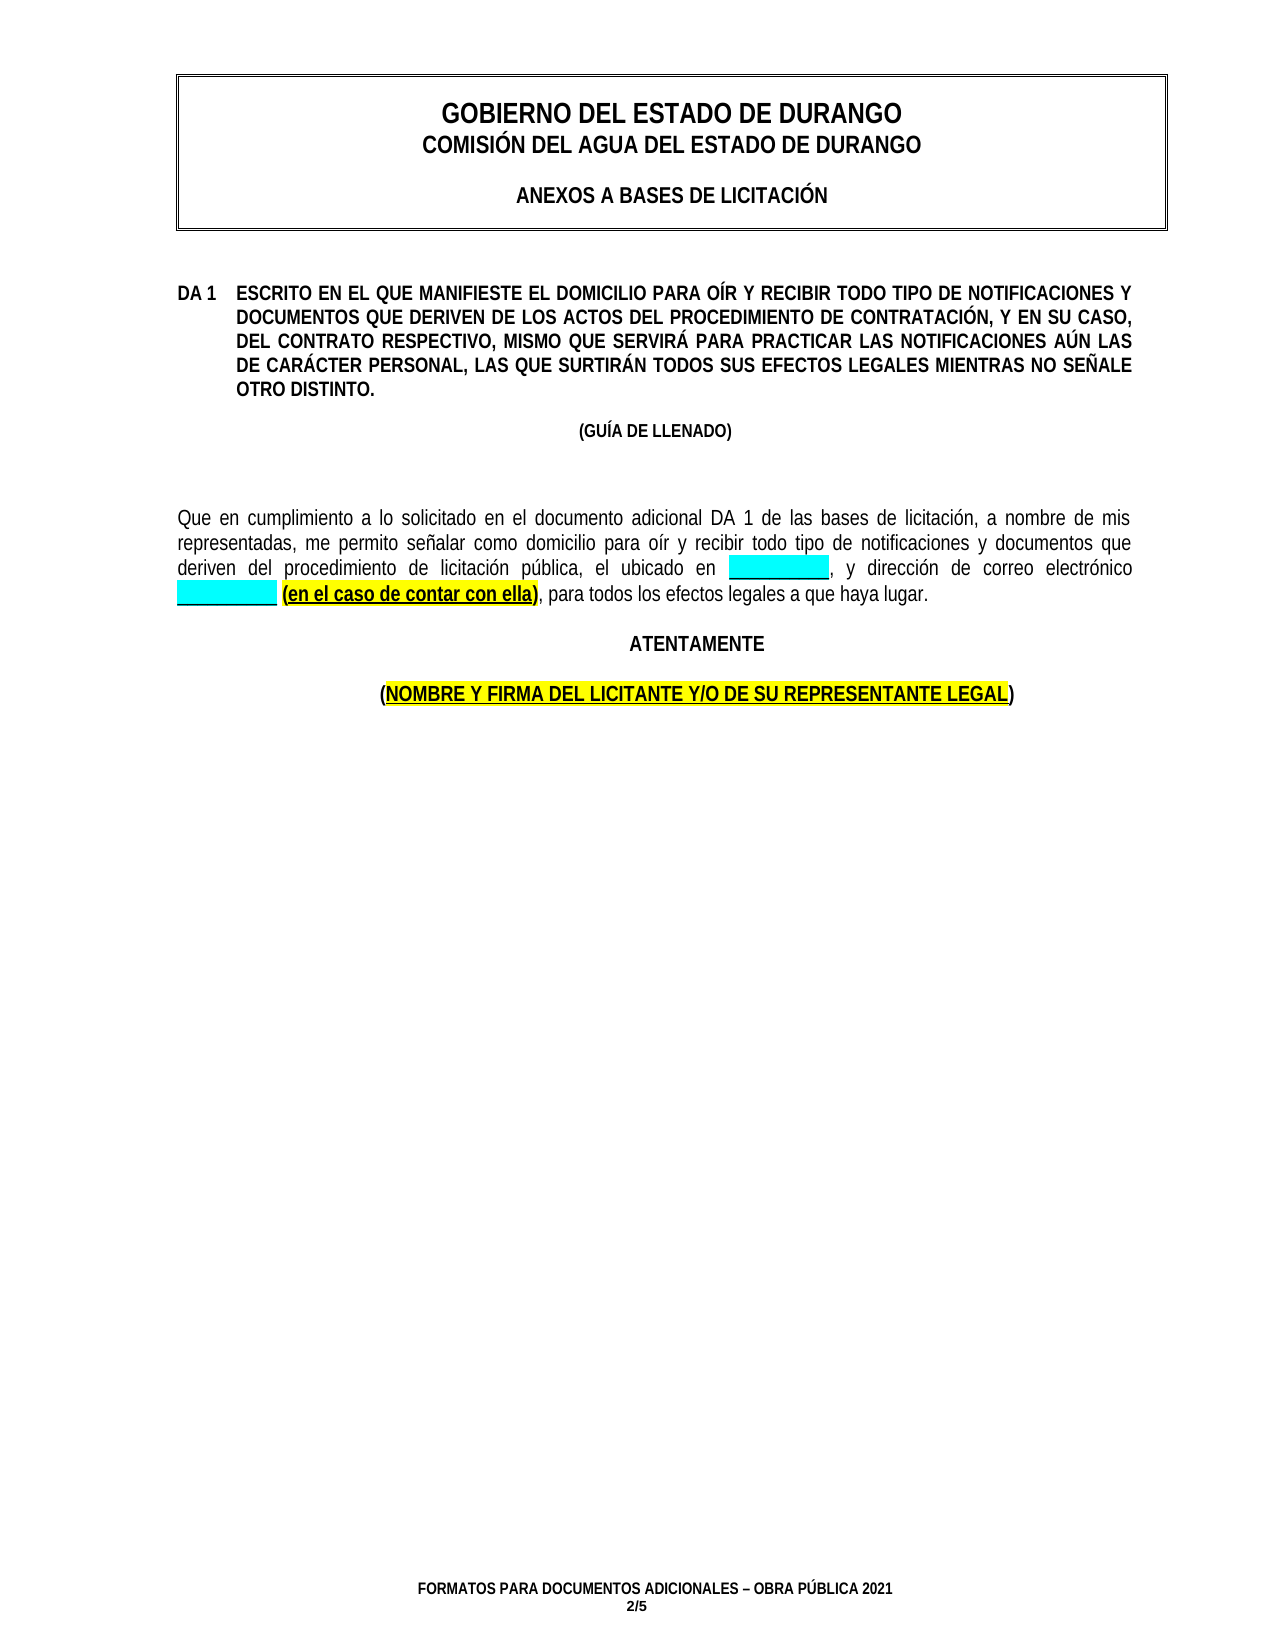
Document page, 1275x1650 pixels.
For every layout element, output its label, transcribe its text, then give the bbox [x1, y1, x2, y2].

text (NOMBRE Y FIRMA DEL LICITANTE Y/O DE SU REPRESENTANTE LEGAL) [177, 681, 386, 706]
text ATENTAMENTE [177, 631, 1217, 656]
text (NOMBRE Y FIRMA DEL LICITANTE Y/O DE SU REPRESENTANTE LEGAL) [1008, 681, 1217, 706]
text Que en cumplimiento a lo solicitado en el documento adicional DA 1 de las bases de licitación, a nombre de mis representadas, me permito señalar como domicilio para oír y recibir todo tipo de notificaciones y documentos que deriven del procedimiento de licitación pública, el ubicado en __________, y dirección de correo electrónico __________ (en el caso de contar con ella), para todos los efectos legales a que haya lugar. [177, 505, 1133, 606]
